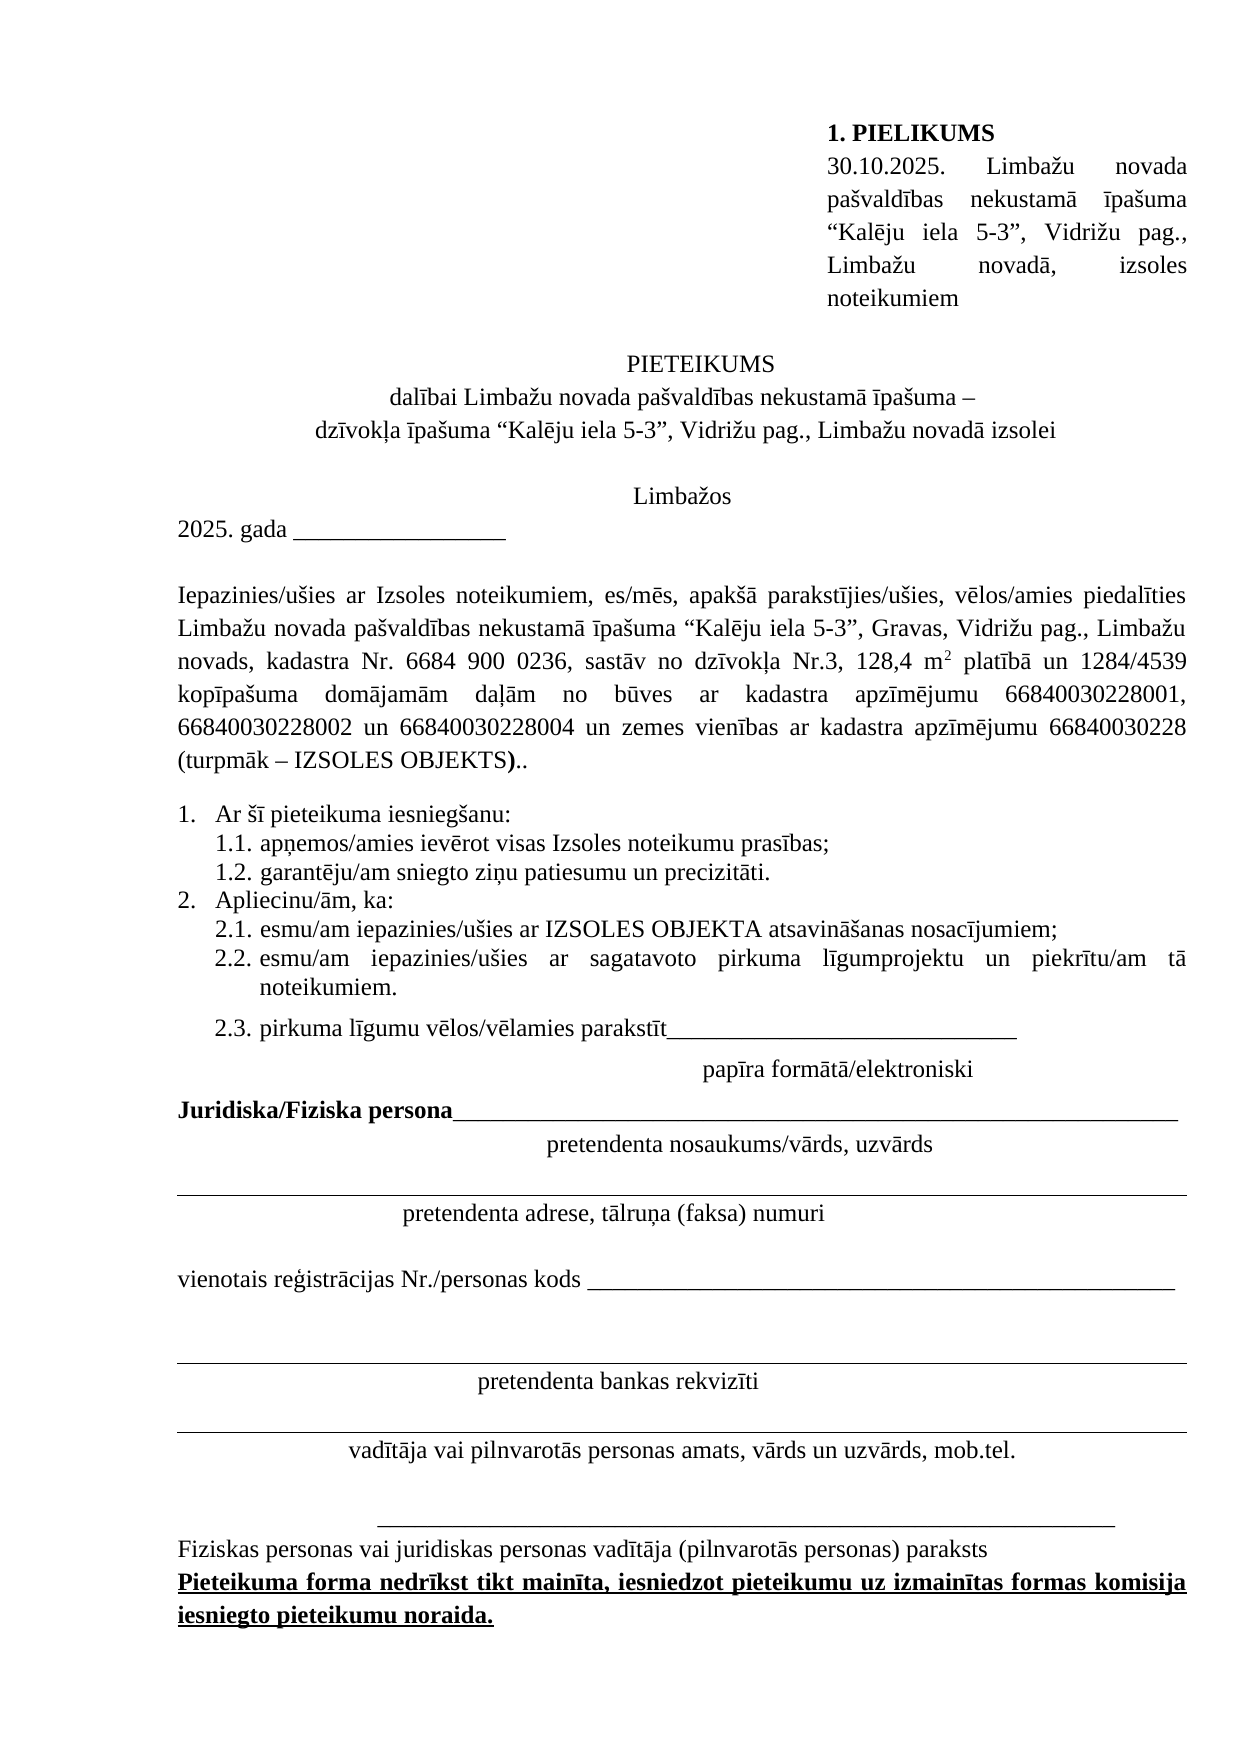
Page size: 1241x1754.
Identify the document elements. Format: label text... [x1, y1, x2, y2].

text Pieteikuma forma nedrīkst tikt mainīta, iesniedzot pieteikumu uz izmainītas formas komisija iesniegto pieteikumu noraida. [177, 1567, 1187, 1592]
list pirkuma līgumu vēlos/vēlamies parakstīt____________________________ [214, 1013, 1187, 1042]
text 1. pielikums [827, 118, 1187, 147]
list esmu/am iepazinies/ušies ar IZSOLES OBJEKTA atsavināšanas nosacījumiem; [215, 914, 1187, 943]
text vadītāja vai pilnvarotās personas amats, vārds un uzvārds, mob.tel. [177, 1433, 1187, 1464]
list Apliecinu/ām, ka: [177, 886, 1187, 914]
list apņemos/amies ievērot visas Izsoles noteikumu prasības; [215, 828, 1187, 857]
list garantēju/am sniegto ziņu patiesumu un precizitāti. [215, 857, 1187, 886]
text Pieteikuma forma nedrīkst tikt mainīta, iesniedzot pieteikumu uz izmainītas formas komisija iesniegto pieteikumu noraida. [177, 1593, 1187, 1629]
text vienotais reģistrācijas Nr./personas kods _______________________________________________ [177, 1264, 1187, 1293]
text pieteikums [214, 349, 1187, 378]
text 2025. gada _________________ [177, 514, 1187, 543]
text pretendenta adrese, tālruņa (faksa) numuri [177, 1196, 1187, 1227]
text 30.10.2025. Limbažu novada pašvaldības nekustamā īpašuma “Kalēju iela 5-3”, Vidrižu pag., Limbažu novadā, izsoles noteikumiem [827, 151, 1187, 312]
text Iepazinies/ušies ar Izsoles noteikumiem, es/mēs, apakšā parakstījies/ušies, vēlos/amies piedalīties Limbažu novada pašvaldības nekustamā īpašuma “Kalēju iela 5-3”, Gravas, Vidrižu pag., Limbažu novads, kadastra Nr. 6684 900 0236, sastāv no dzīvokļa Nr.3, 128,4 m2 platībā un 1284/4539 kopīpašuma domājamām daļām no būves ar kadastra apzīmējumu 66840030228001, 66840030228002 un 66840030228004 un zemes vienības ar kadastra apzīmējumu 66840030228 (turpmāk – IZSOLES OBJEKTS).. [177, 580, 1187, 774]
text pretendenta bankas rekvizīti [177, 1364, 1187, 1395]
text ___________________________________________________________ [177, 1501, 1187, 1530]
text Fiziskas personas vai juridiskas personas vadītāja (pilnvarotās personas) paraksts [177, 1534, 1187, 1563]
text dzīvokļa īpašuma “Kalēju iela 5-3”, Vidrižu pag., Limbažu novadā izsolei [177, 415, 1187, 444]
text Juridiska/Fiziska persona__________________________________________________________ [177, 1096, 1187, 1124]
list esmu/am iepazinies/ušies ar sagatavoto pirkuma līgumprojektu un piekrītu/am tā noteikumiem. [214, 943, 1187, 1001]
text papīra formātā/elektroniski [702, 1054, 1187, 1083]
text pretendenta nosaukums/vārds, uzvārds [177, 1129, 1187, 1157]
text Limbažos [177, 481, 1187, 510]
text dalībai Limbažu novada pašvaldības nekustamā īpašuma – [177, 382, 1187, 411]
list Ar šī pieteikuma iesniegšanu: [177, 799, 1187, 828]
